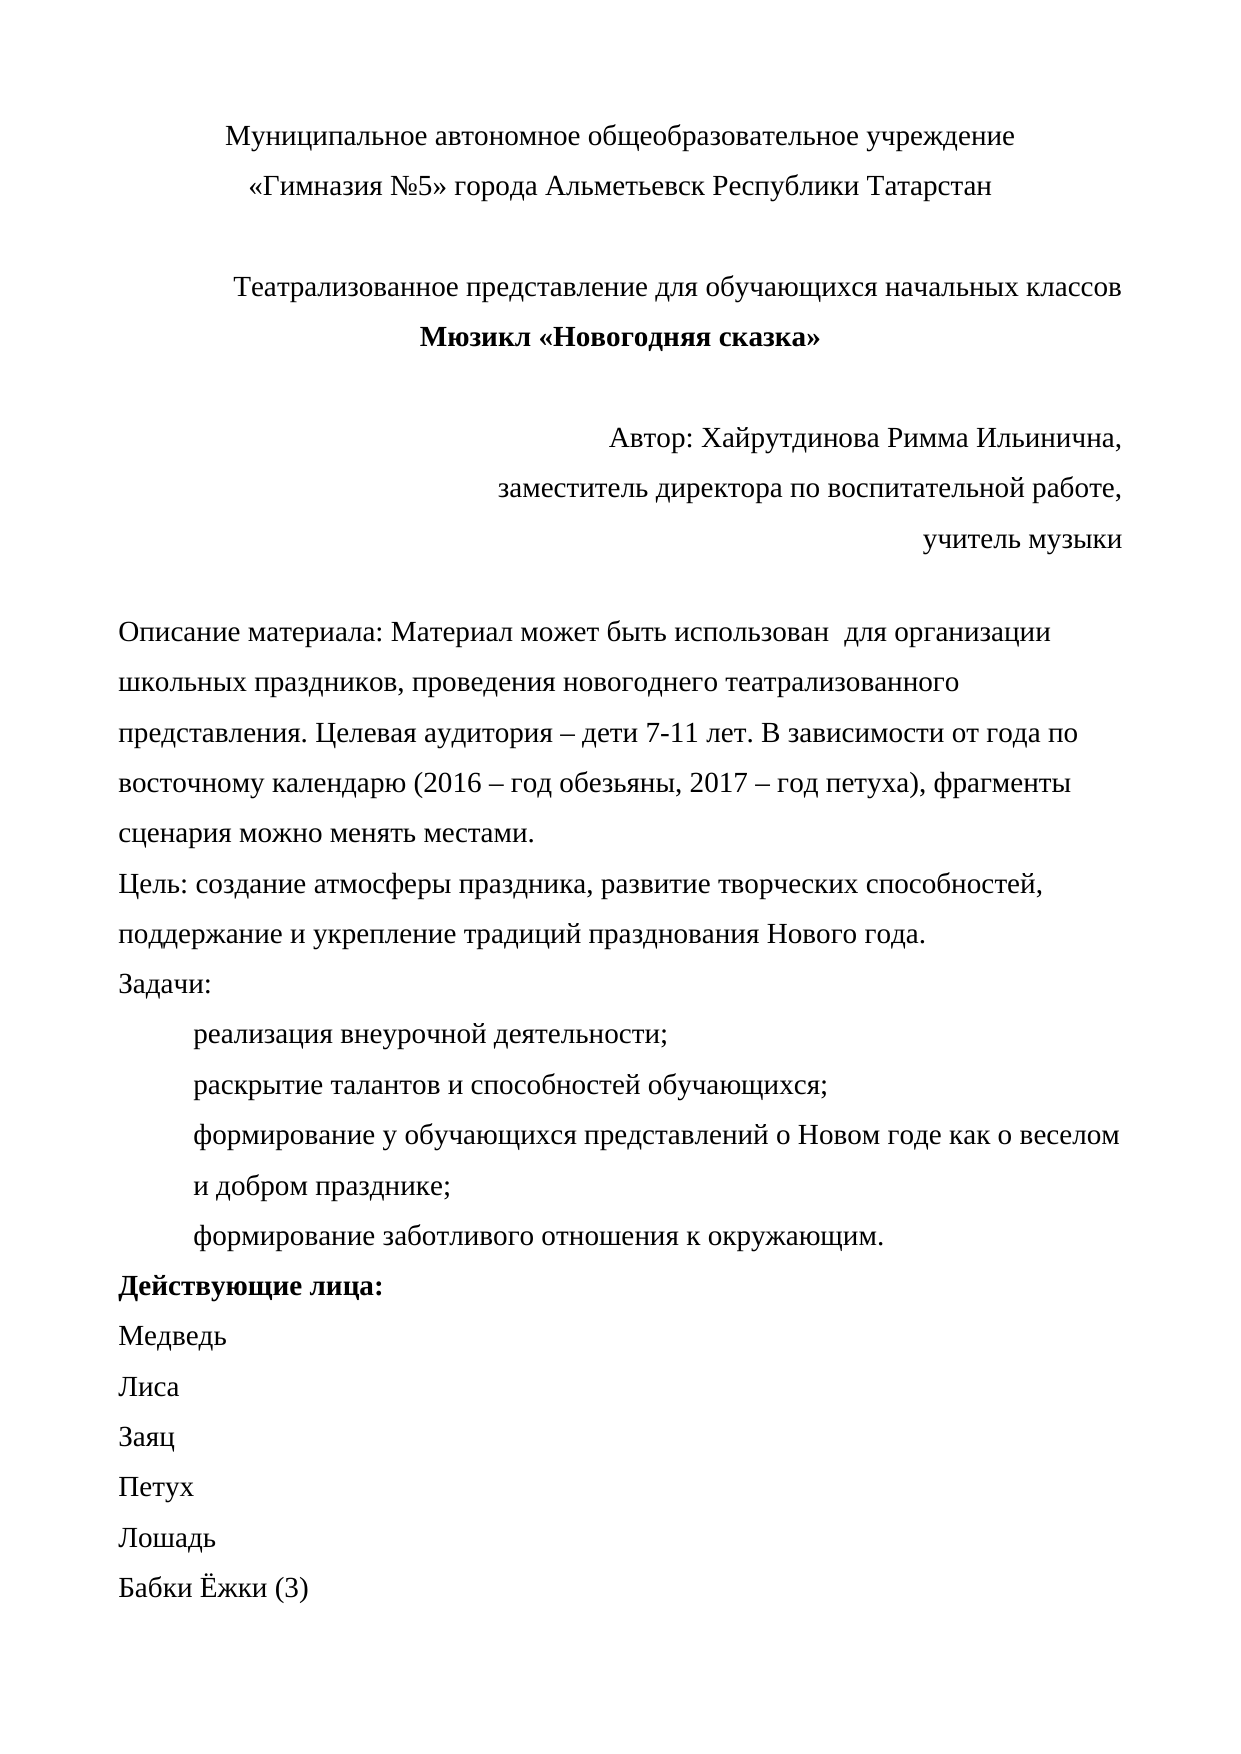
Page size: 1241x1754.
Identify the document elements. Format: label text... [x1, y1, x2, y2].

text Бабки Ёжки (3) [118, 1570, 1122, 1604]
text Лошадь [118, 1520, 1122, 1553]
text Мюзикл «Новогодняя сказка» [118, 319, 1122, 353]
text Петух [118, 1469, 1122, 1503]
text Муниципальное автономное общеобразовательное учреждение [118, 118, 1122, 152]
list раскрытие талантов и способностей обучающихся; [156, 1067, 1122, 1101]
text Задачи: [118, 966, 1122, 1000]
text учитель музыки [118, 521, 1122, 554]
text Медведь [118, 1318, 1122, 1352]
text заместитель директора по воспитательной работе, [118, 470, 1122, 504]
text «Гимназия №5» города Альметьевск Республики Татарстан [118, 168, 1122, 202]
text Действующие лица: [118, 1268, 1122, 1302]
text Автор: Хайрутдинова Римма Ильинична, [118, 420, 1122, 454]
text Заяц [118, 1419, 1122, 1453]
list формирование у обучающихся представлений о Новом годе как о веселом и добром празднике; [156, 1117, 1122, 1201]
text Театрализованное представление для обучающихся начальных классов [118, 269, 1122, 303]
text Цель: создание атмосферы праздника, развитие творческих способностей, поддержание и укрепление традиций празднования Нового года. [118, 866, 1122, 949]
text Описание материала: Материал может быть использован для организации школьных праздников, проведения новогоднего театрализованного представления. Целевая аудитория – дети 7-11 лет. В зависимости от года по восточному календарю (2016 – год обезьяны, 2017 – год петуха), фрагменты сценария можно менять местами. [118, 614, 1122, 849]
list реализация внеурочной деятельности; [156, 1017, 1122, 1050]
list формирование заботливого отношения к окружающим. [156, 1218, 1122, 1251]
text Лиса [118, 1369, 1122, 1402]
